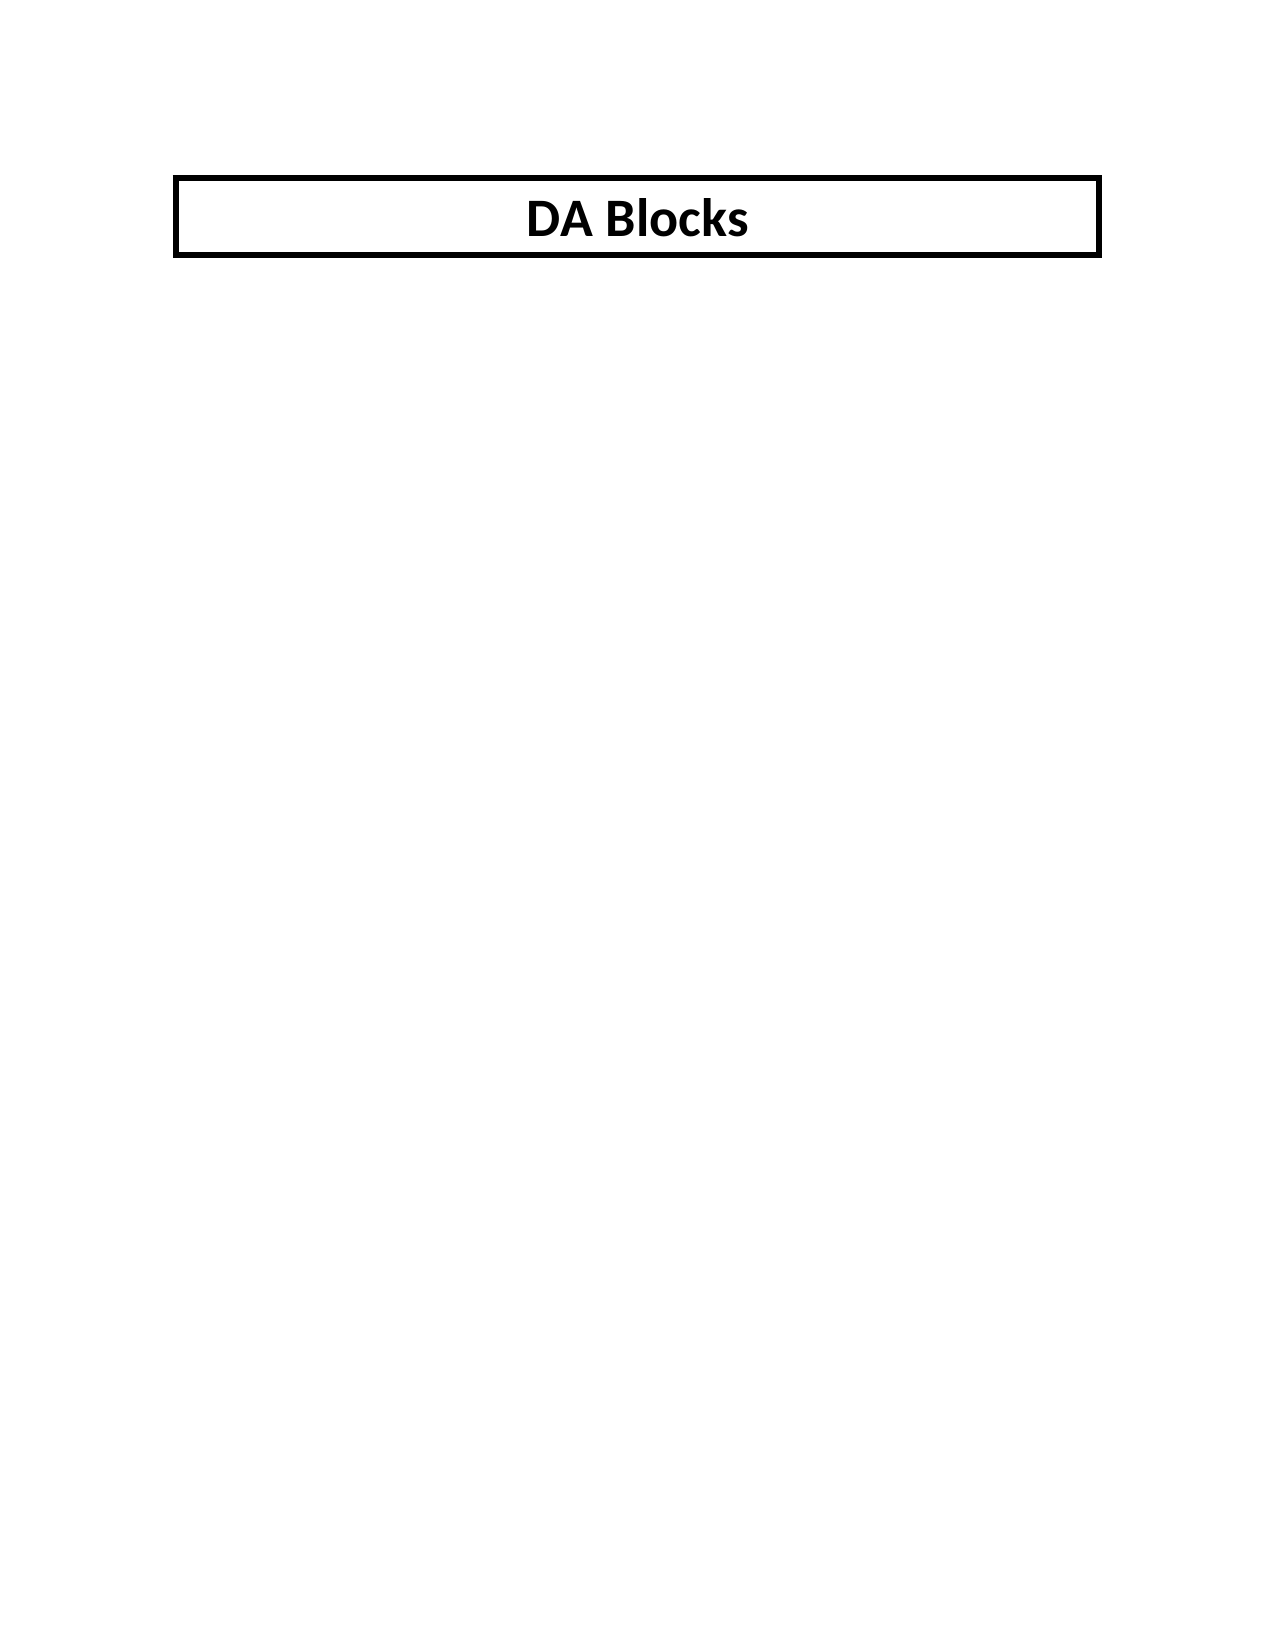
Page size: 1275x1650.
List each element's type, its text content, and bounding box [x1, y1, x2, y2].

subtitle DA Blocks [179, 181, 1096, 252]
